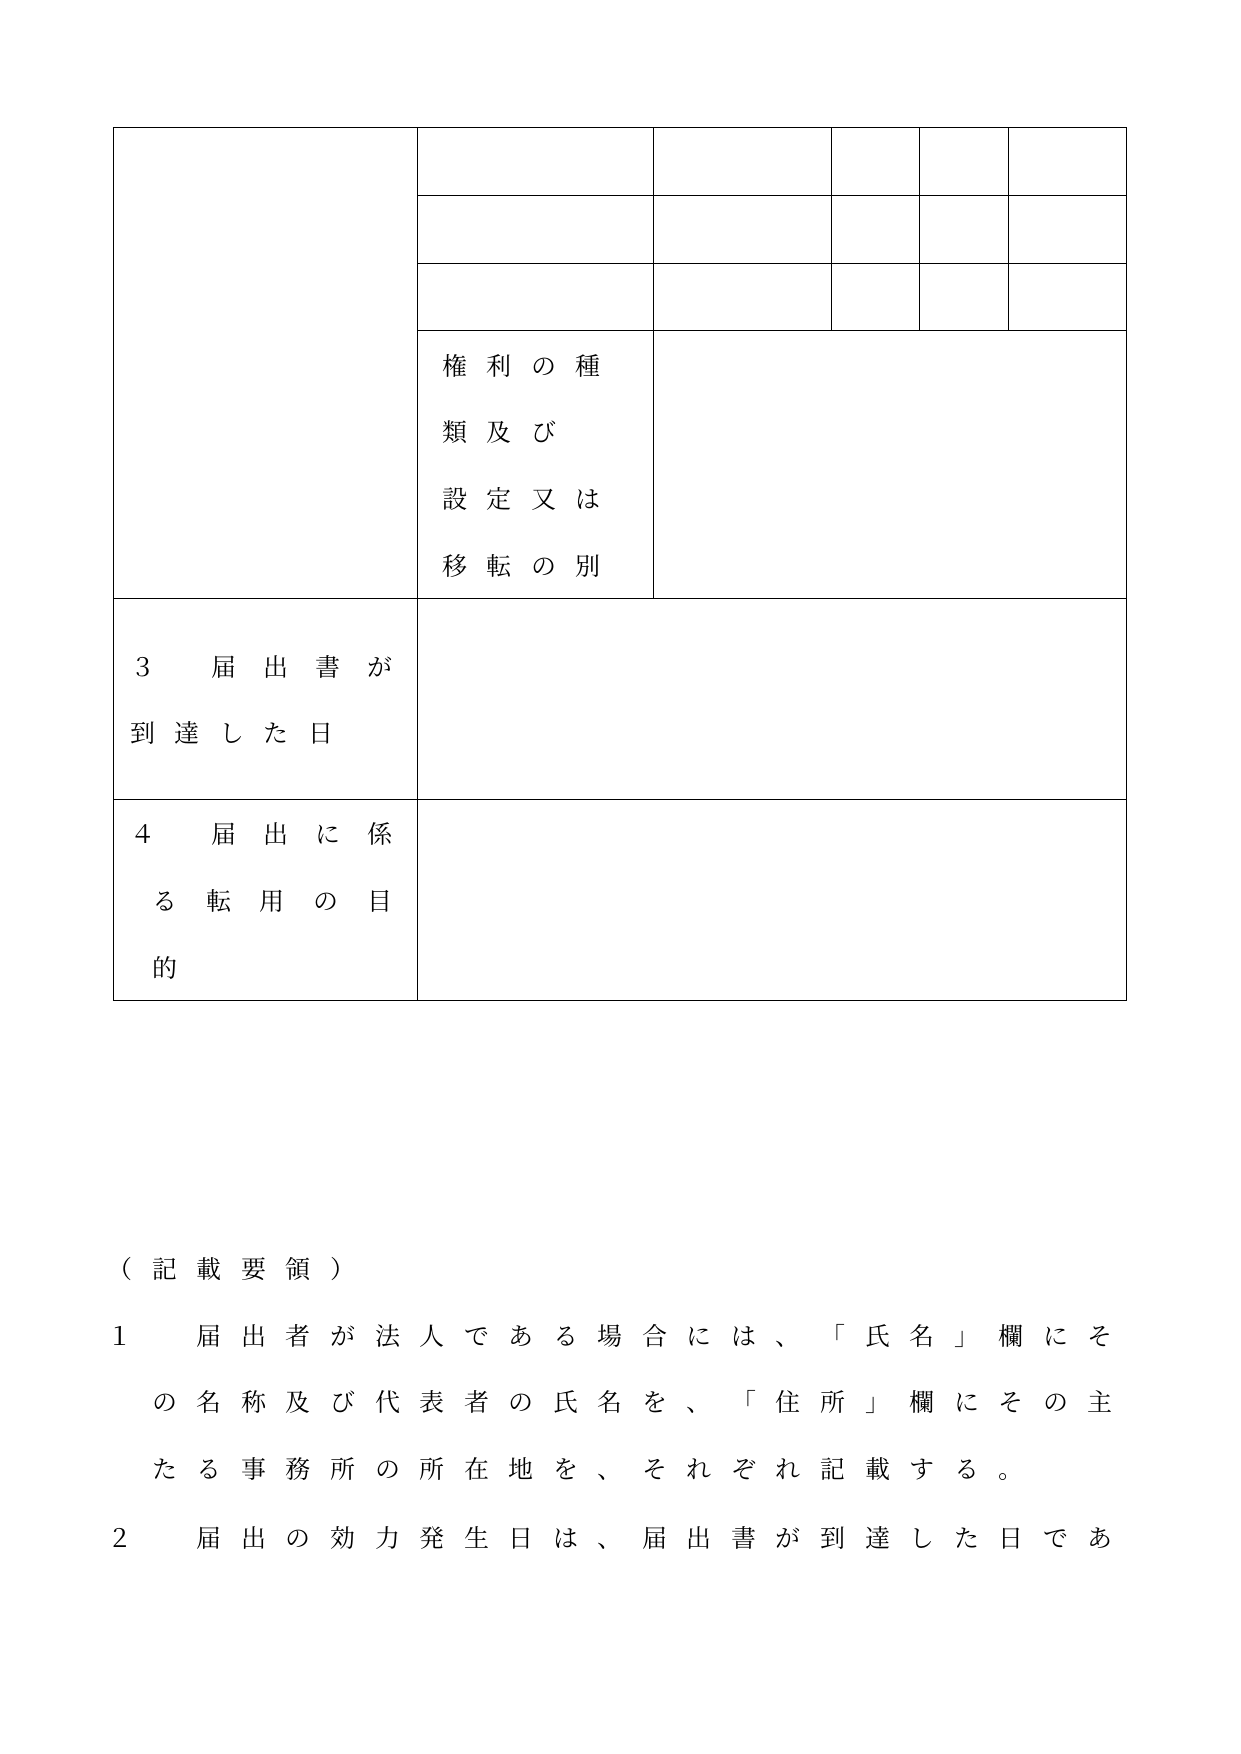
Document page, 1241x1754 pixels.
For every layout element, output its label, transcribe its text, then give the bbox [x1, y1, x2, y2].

table_cell [920, 196, 1008, 262]
table_cell [418, 196, 653, 262]
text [107, 1503, 1133, 1570]
table_cell [832, 196, 919, 262]
table_cell [654, 128, 831, 195]
table_cell [832, 128, 919, 195]
text （記載要領） [107, 1234, 1133, 1301]
table_cell ３ 届出書が到達した日 [114, 599, 417, 799]
table_cell [832, 264, 919, 330]
table_cell 権利の種類及び 設定又は移転の別 [418, 331, 653, 598]
table_cell [418, 264, 653, 330]
table_cell [418, 128, 653, 195]
text １ 届出者が法人である場合には、「氏名」欄にその名称及び代表者の氏名を、「住所」欄にその主たる事務所の所在地を、それぞれ記載する。 [107, 1301, 1133, 1501]
table_cell [920, 264, 1008, 330]
table_cell [654, 196, 831, 262]
table_cell [418, 800, 1126, 1000]
table_cell [418, 599, 1126, 799]
table_cell [1009, 196, 1126, 262]
table_cell ４ 届出に係る転用の目的 [114, 800, 417, 1000]
table_cell [1009, 264, 1126, 330]
table_cell [654, 264, 831, 330]
table_cell [920, 128, 1008, 195]
table_cell [1009, 128, 1126, 195]
table_cell [654, 331, 1126, 598]
